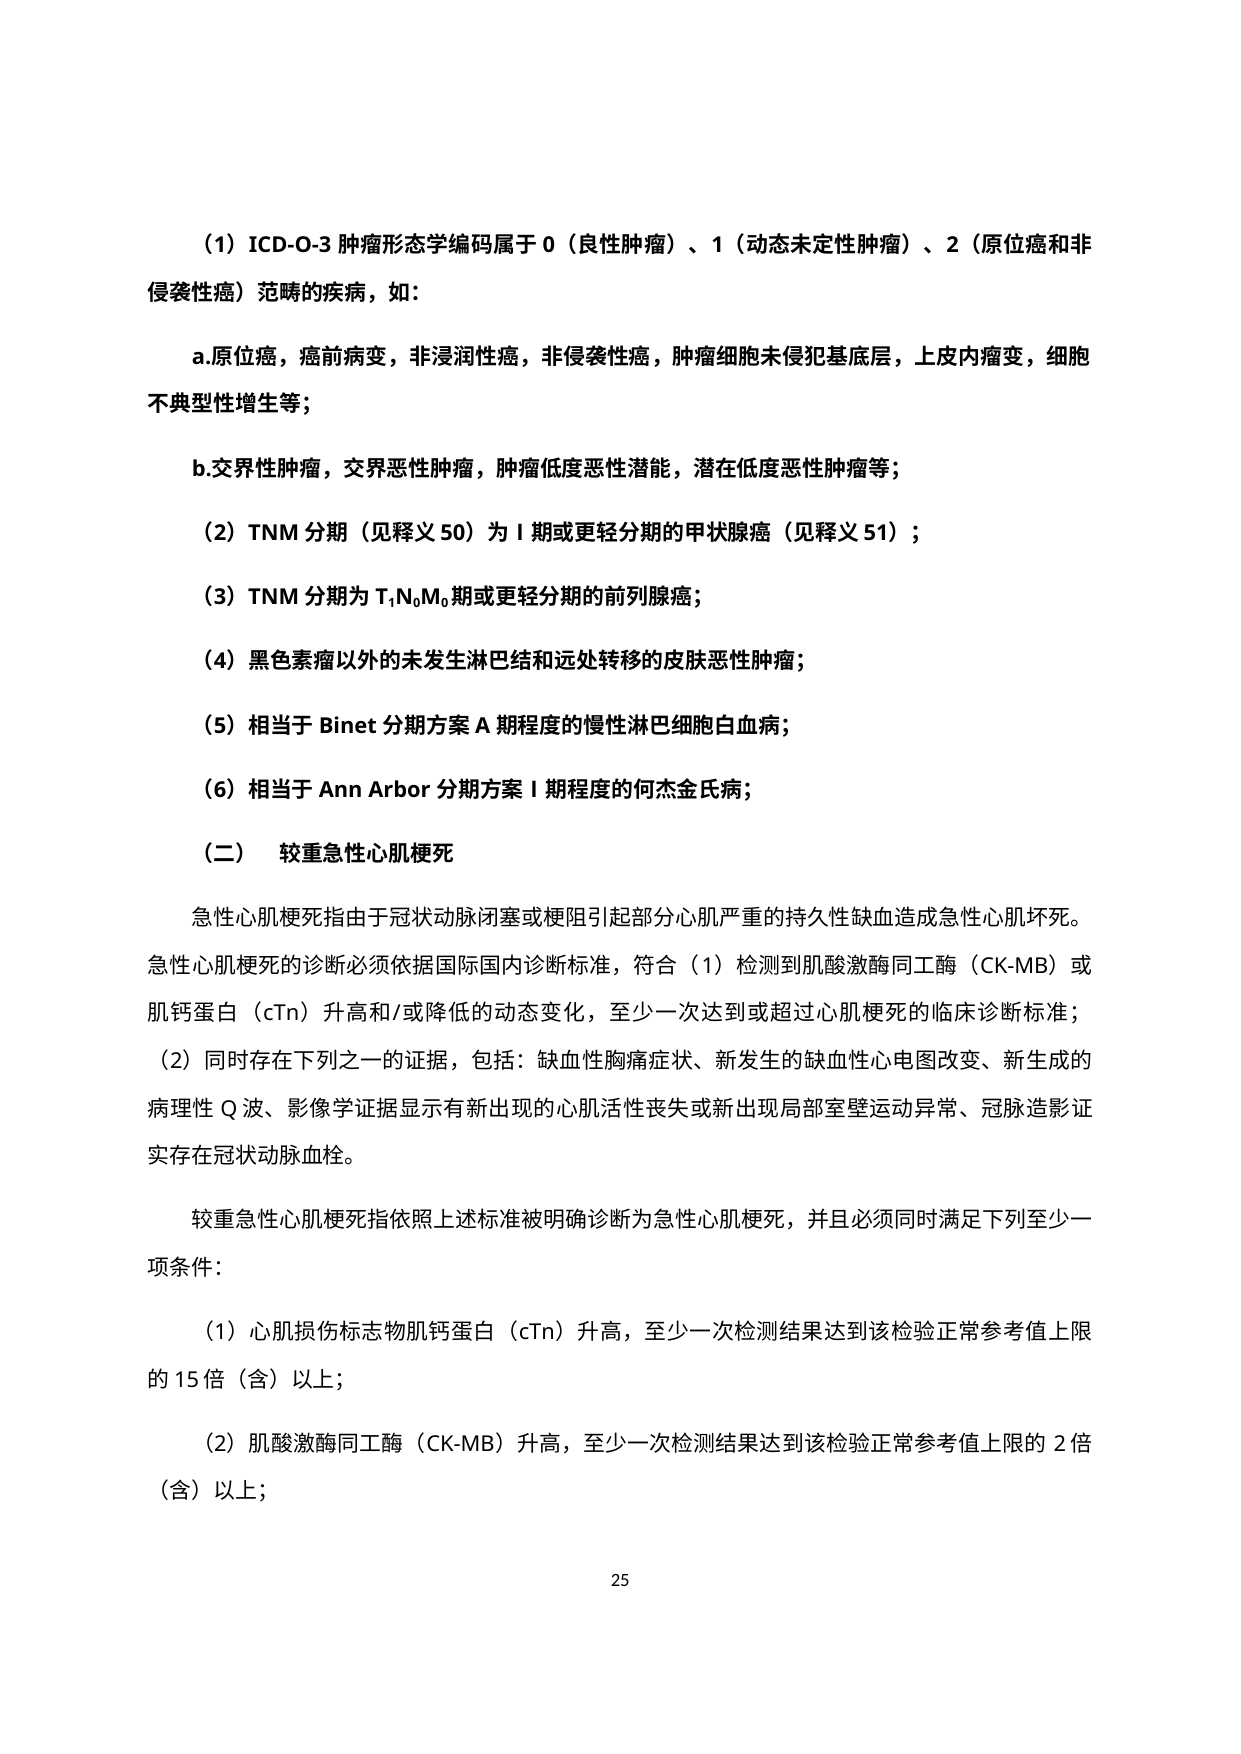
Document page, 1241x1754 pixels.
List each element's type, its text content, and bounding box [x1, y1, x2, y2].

text （5）相当于 Binet 分期方案 A 期程度的慢性淋巴细胞白血病； [148, 708, 1093, 739]
text （3）TNM 分期为 T1N0M0 期或更轻分期的前列腺癌； [148, 579, 1093, 611]
text b.交界性肿瘤，交界恶性肿瘤，肿瘤低度恶性潜能，潜在低度恶性肿瘤等； [148, 451, 1093, 482]
text （4）黑色素瘤以外的未发生淋巴结和远处转移的皮肤恶性肿瘤； [148, 643, 1093, 675]
text 急性心肌梗死指由于冠状动脉闭塞或梗阻引起部分心肌严重的持久性缺血造成急性心肌坏死。急性心肌梗死的诊断必须依据国际国内诊断标准，符合（1）检测到肌酸激酶同工酶（CK-MB）或肌钙蛋白（cTn）升高和/或降低的动态变化，至少一次达到或超过心肌梗死的临床诊断标准；（2）同时存在下列之一的证据，包括：缺血性胸痛症状、新发生的缺血性心电图改变、新生成的病理性 Q波、影像学证据显示有新出现的心肌活性丧失或新出现局部室壁运动异常、冠脉造影证实存在冠状动脉血栓。 [148, 900, 1093, 1170]
text a.原位癌，癌前病变，非浸润性癌，非侵袭性癌，肿瘤细胞未侵犯基底层，上皮内瘤变，细胞不典型性增生等； [148, 339, 1093, 418]
text （2）TNM 分期（见释义50）为Ⅰ期或更轻分期的甲状腺癌（见释义51）； [148, 515, 1093, 547]
text （2）肌酸激酶同工酶（CK-MB）升高，至少一次检测结果达到该检验正常参考值上限的2倍（含）以上； [148, 1426, 1093, 1505]
list 较重急性心肌梗死 [148, 836, 1093, 868]
text （1）ICD-O-3 肿瘤形态学编码属于0（良性肿瘤）、1（动态未定性肿瘤）、2（原位癌和非侵袭性癌）范畴的疾病，如： [148, 227, 1093, 306]
text （1）心肌损伤标志物肌钙蛋白（cTn）升高，至少一次检测结果达到该检验正常参考值上限的15倍（含）以上； [148, 1314, 1093, 1393]
text （6）相当于 Ann Arbor 分期方案Ⅰ期程度的何杰金氏病； [148, 772, 1093, 804]
text 较重急性心肌梗死指依照上述标准被明确诊断为急性心肌梗死，并且必须同时满足下列至少一项条件： [148, 1202, 1093, 1282]
